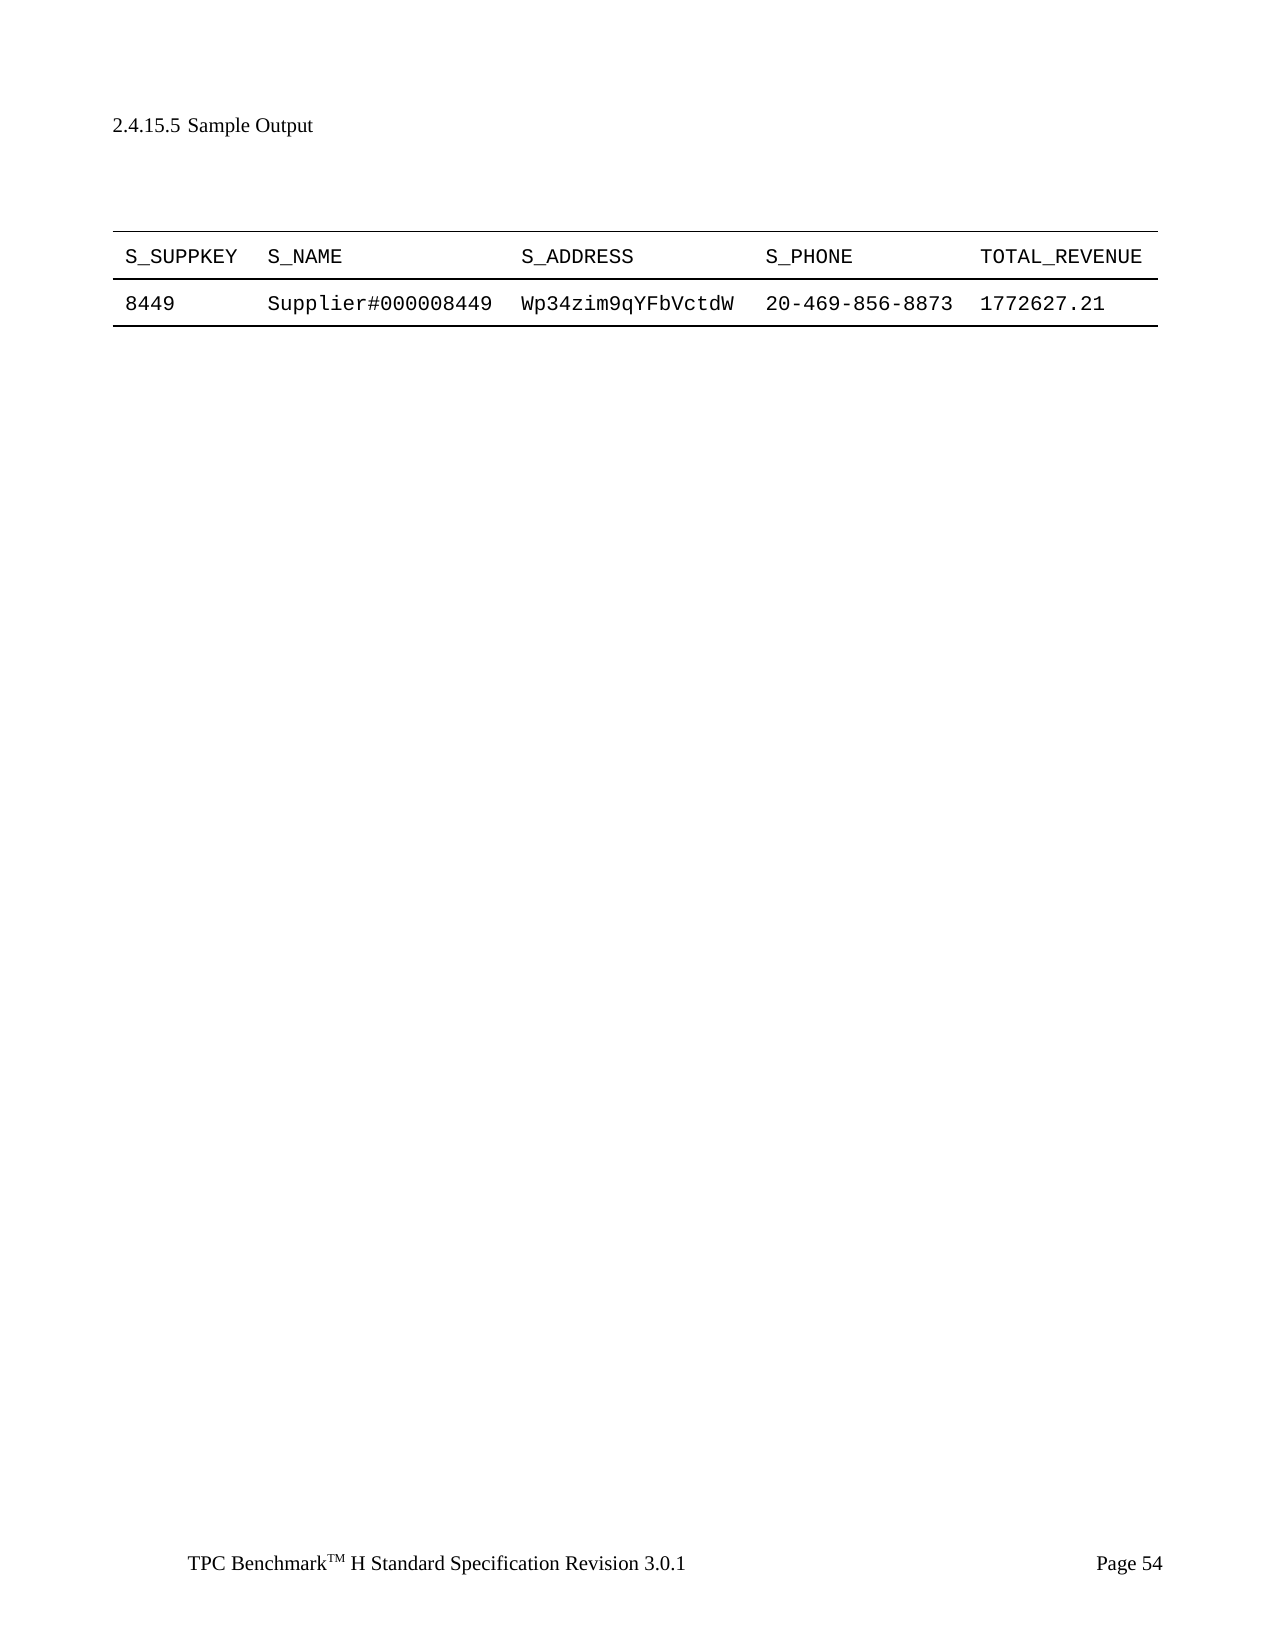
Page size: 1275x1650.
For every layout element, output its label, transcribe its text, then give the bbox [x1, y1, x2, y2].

subtitle Sample Output [112, 112, 1162, 137]
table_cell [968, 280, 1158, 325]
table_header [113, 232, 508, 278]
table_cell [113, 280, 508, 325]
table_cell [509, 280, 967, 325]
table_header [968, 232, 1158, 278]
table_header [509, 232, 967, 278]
